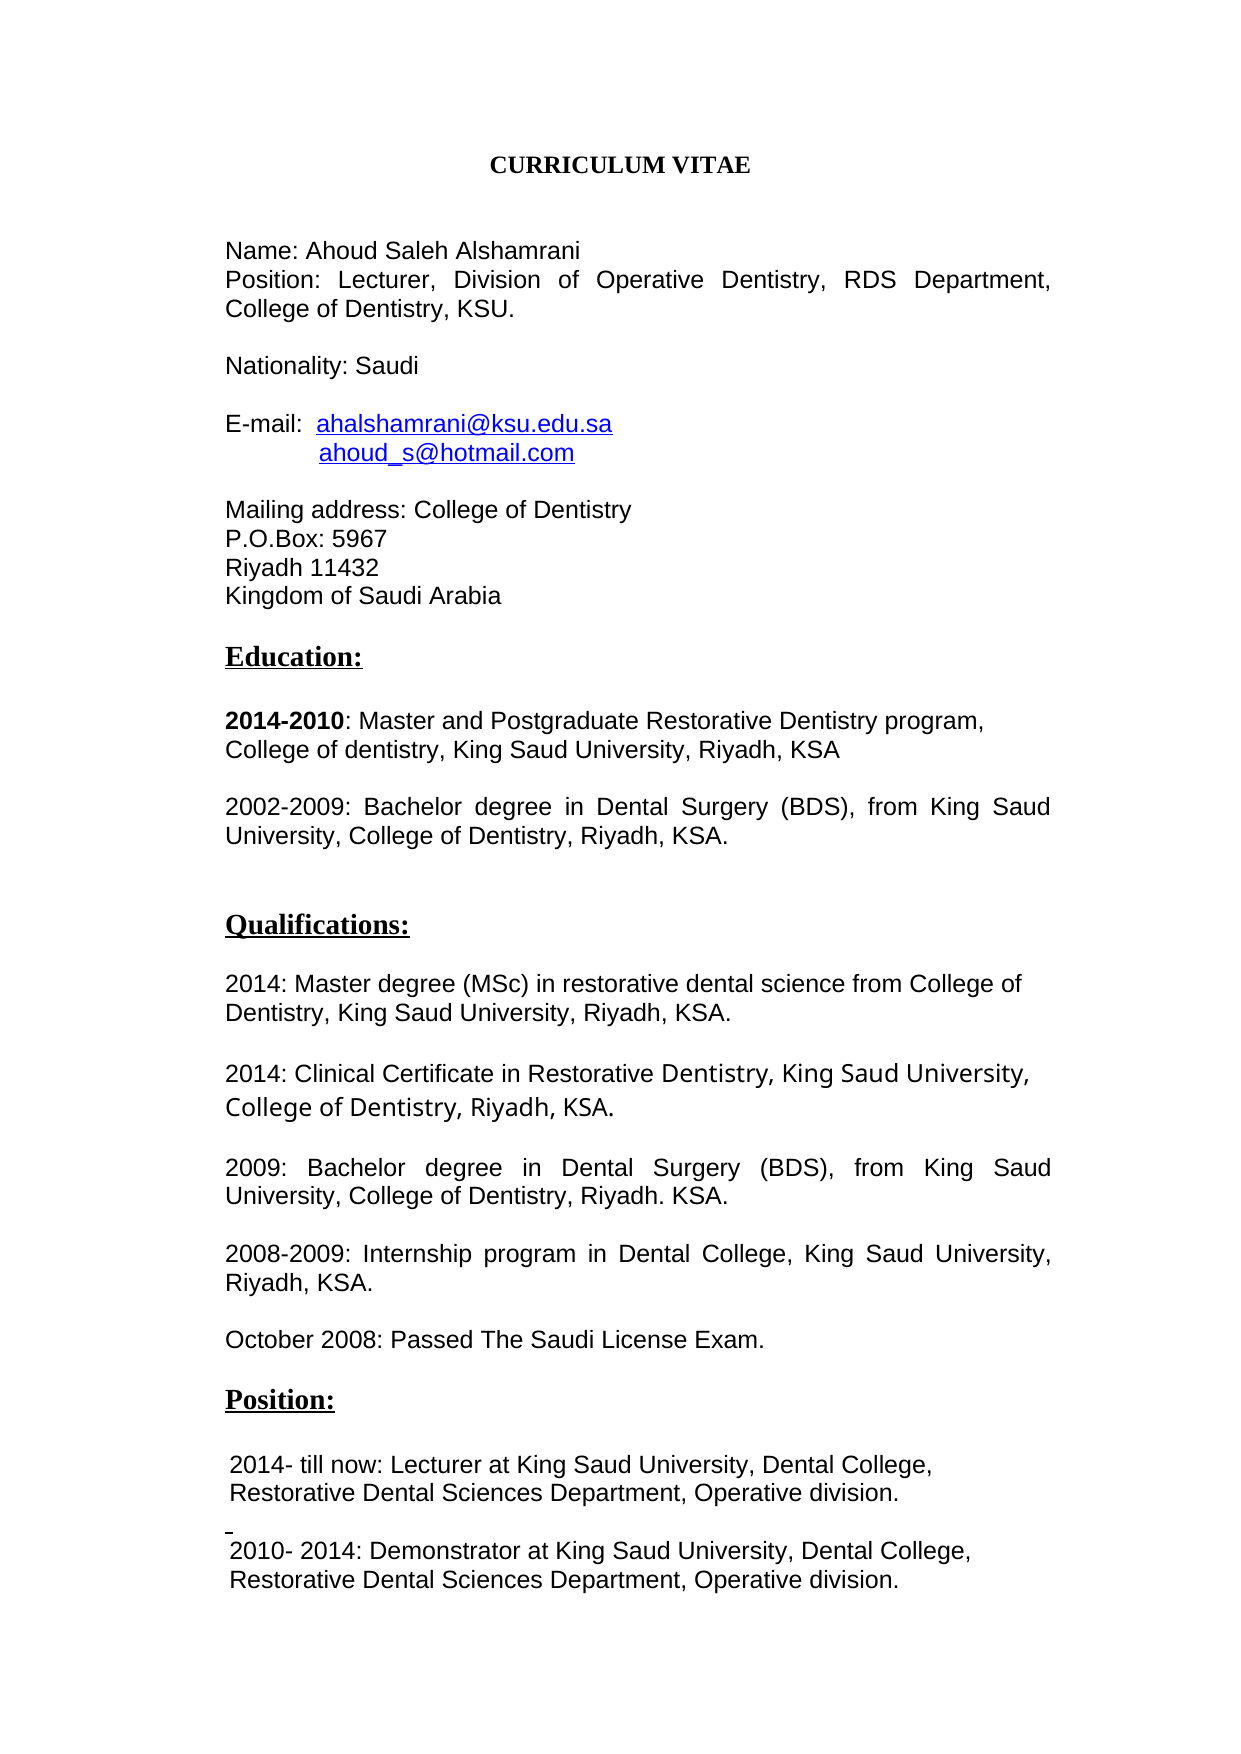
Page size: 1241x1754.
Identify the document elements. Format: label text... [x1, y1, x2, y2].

text Riyadh 11432 [225, 552, 1053, 581]
text Kingdom of Saudi Arabia [225, 581, 1053, 610]
text Nationality: Saudi [225, 351, 1053, 380]
text P.O.Box: 5967 [225, 524, 1053, 552]
text Qualifications: [225, 907, 1053, 941]
text 2010- 2014: Demonstrator at King Saud University, Dental College, [187, 1536, 1053, 1564]
text 2002-2009: Bachelor degree in Dental Surgery (BDS), from King Saud University, College of Dentistry, Riyadh, KSA. [225, 792, 1053, 849]
text October 2008: Passed The Saudi License Exam. [225, 1325, 1053, 1354]
text 2014: Clinical Certificate in Restorative Dentistry, King Saud University, College of Dentistry, Riyadh, KSA. [225, 1027, 1053, 1124]
text Restorative Dental Sciences Department, Operative division. [187, 1564, 1053, 1593]
text Mailing address: College of Dentistry [225, 495, 1053, 524]
text 2014: Master degree (MSc) in restorative dental science from College of Dentistry, King Saud University, Riyadh, KSA. [225, 969, 1053, 1027]
text Education: [225, 639, 1053, 672]
text Position: Lecturer, Division of Operative Dentistry, RDS Department, College of Dentistry, KSU. [225, 265, 1053, 322]
text 2009: Bachelor degree in Dental Surgery (BDS), from King Saud University, College of Dentistry, Riyadh. KSA. [225, 1152, 1053, 1210]
title CURRICULUM VITAE [187, 150, 1053, 179]
text Restorative Dental Sciences Department, Operative division. [187, 1478, 1053, 1507]
text Name: Ahoud Saleh Alshamrani [225, 236, 1053, 265]
text ahoud_s@hotmail.com [225, 437, 1053, 466]
text Position: [225, 1382, 1053, 1416]
text 2014-2010: Master and Postgraduate Restorative Dentistry program, College of dentistry, King Saud University, Riyadh, KSA [225, 706, 1053, 763]
text E-mail: ahalshamrani@ksu.edu.sa [225, 409, 1053, 437]
text 2014- till now: Lecturer at King Saud University, Dental College, [187, 1449, 1053, 1478]
text 2008-2009: Internship program in Dental College, King Saud University, Riyadh, KSA. [225, 1239, 1053, 1296]
